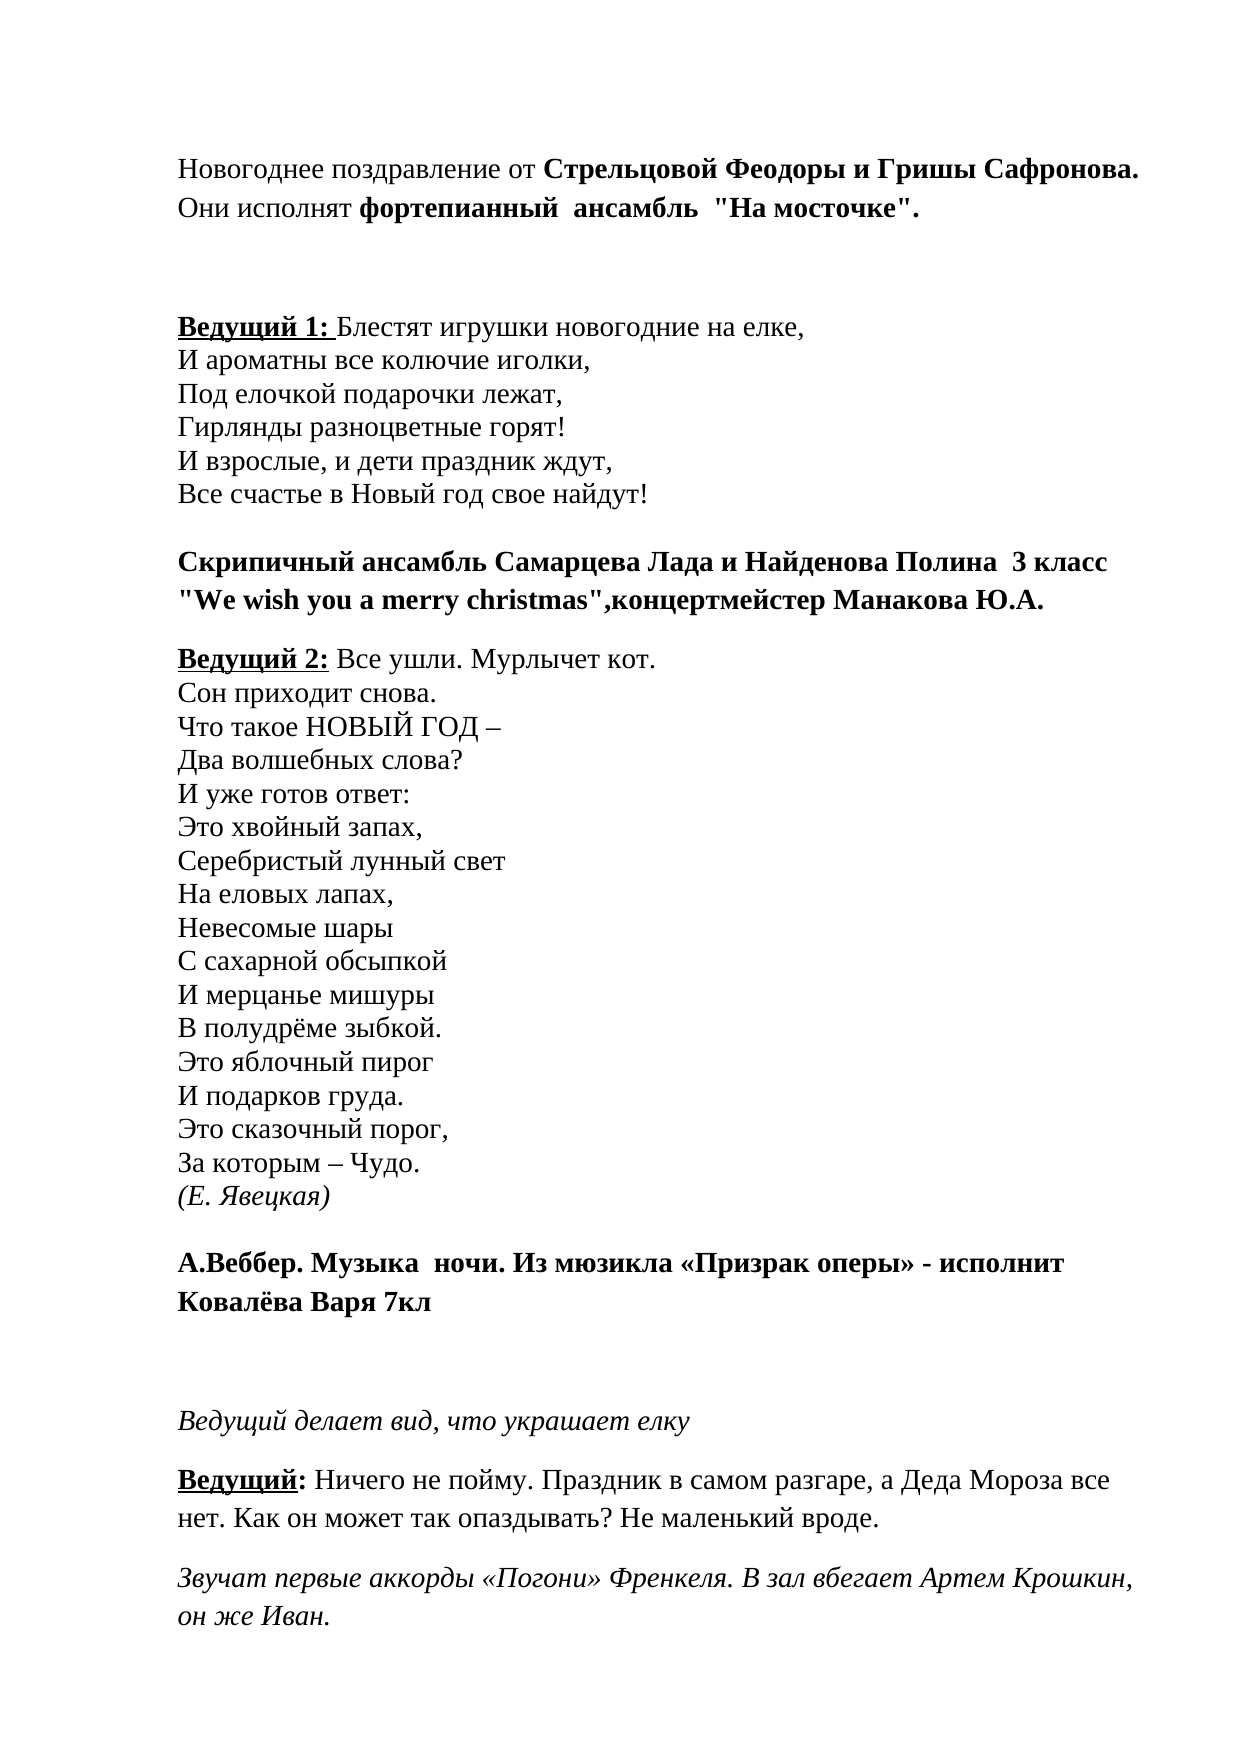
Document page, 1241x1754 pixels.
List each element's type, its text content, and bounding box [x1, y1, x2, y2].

text Это яблочный пирог [177, 1044, 1152, 1078]
text Скрипичный ансамбль Самарцева Лада и Найденова Полина 3 класс "We wish you a merry christmas",концертмейстер Манакова Ю.А. [177, 544, 1152, 616]
text Все счастье в Новый год свое найдут! [177, 477, 1152, 510]
text Серебристый лунный свет [177, 843, 1152, 876]
text Ведущий 2: Все ушли. Мурлычет кот. [177, 642, 1152, 675]
text И подарков груда. [177, 1078, 1152, 1111]
text Ведущий делает вид, что украшает елку [177, 1403, 1152, 1436]
text И уже готов ответ: [177, 776, 1152, 809]
text И ароматны все колючие иголки, [177, 342, 1152, 376]
text Новогоднее поздравление от Стрельцовой Феодоры и Гришы Сафронова. Они исполнят фортепианный ансамбль "На мосточке". [177, 152, 1152, 224]
text Ведущий 1: Блестят игрушки новогодние на елке, [177, 309, 1152, 342]
text Это хвойный запах, [177, 809, 1152, 843]
text И мерцанье мишуры [177, 977, 1152, 1011]
text Под елочкой подарочки лежат, [177, 376, 1152, 409]
text Гирлянды разноцветные горят! [177, 409, 1152, 443]
text А.Веббер. Музыка ночи. Из мюзикла «Призрак оперы» - исполнит Ковалёва Варя 7кл [177, 1245, 1152, 1317]
text Два волшебных слова? [177, 742, 1152, 776]
text За которым – Чудо. [177, 1145, 1152, 1178]
text Ведущий: Ничего не пойму. Праздник в самом разгаре, а Деда Мороза все нет. Как он может так опаздывать? Не маленький вроде. [177, 1462, 1152, 1534]
text Что такое НОВЫЙ ГОД – [177, 709, 1152, 742]
text Невесомые шары [177, 910, 1152, 943]
text С сахарной обсыпкой [177, 943, 1152, 977]
text Звучат первые аккорды «Погони» Френкеля. В зал вбегает Артем Крошкин, он же Иван. [177, 1560, 1152, 1632]
text (Е. Явецкая) [177, 1178, 1152, 1212]
text Сон приходит снова. [177, 675, 1152, 709]
text И взрослые, и дети праздник ждут, [177, 443, 1152, 477]
text Это сказочный порог, [177, 1111, 1152, 1145]
text На еловых лапах, [177, 876, 1152, 910]
text В полудрёме зыбкой. [177, 1011, 1152, 1044]
